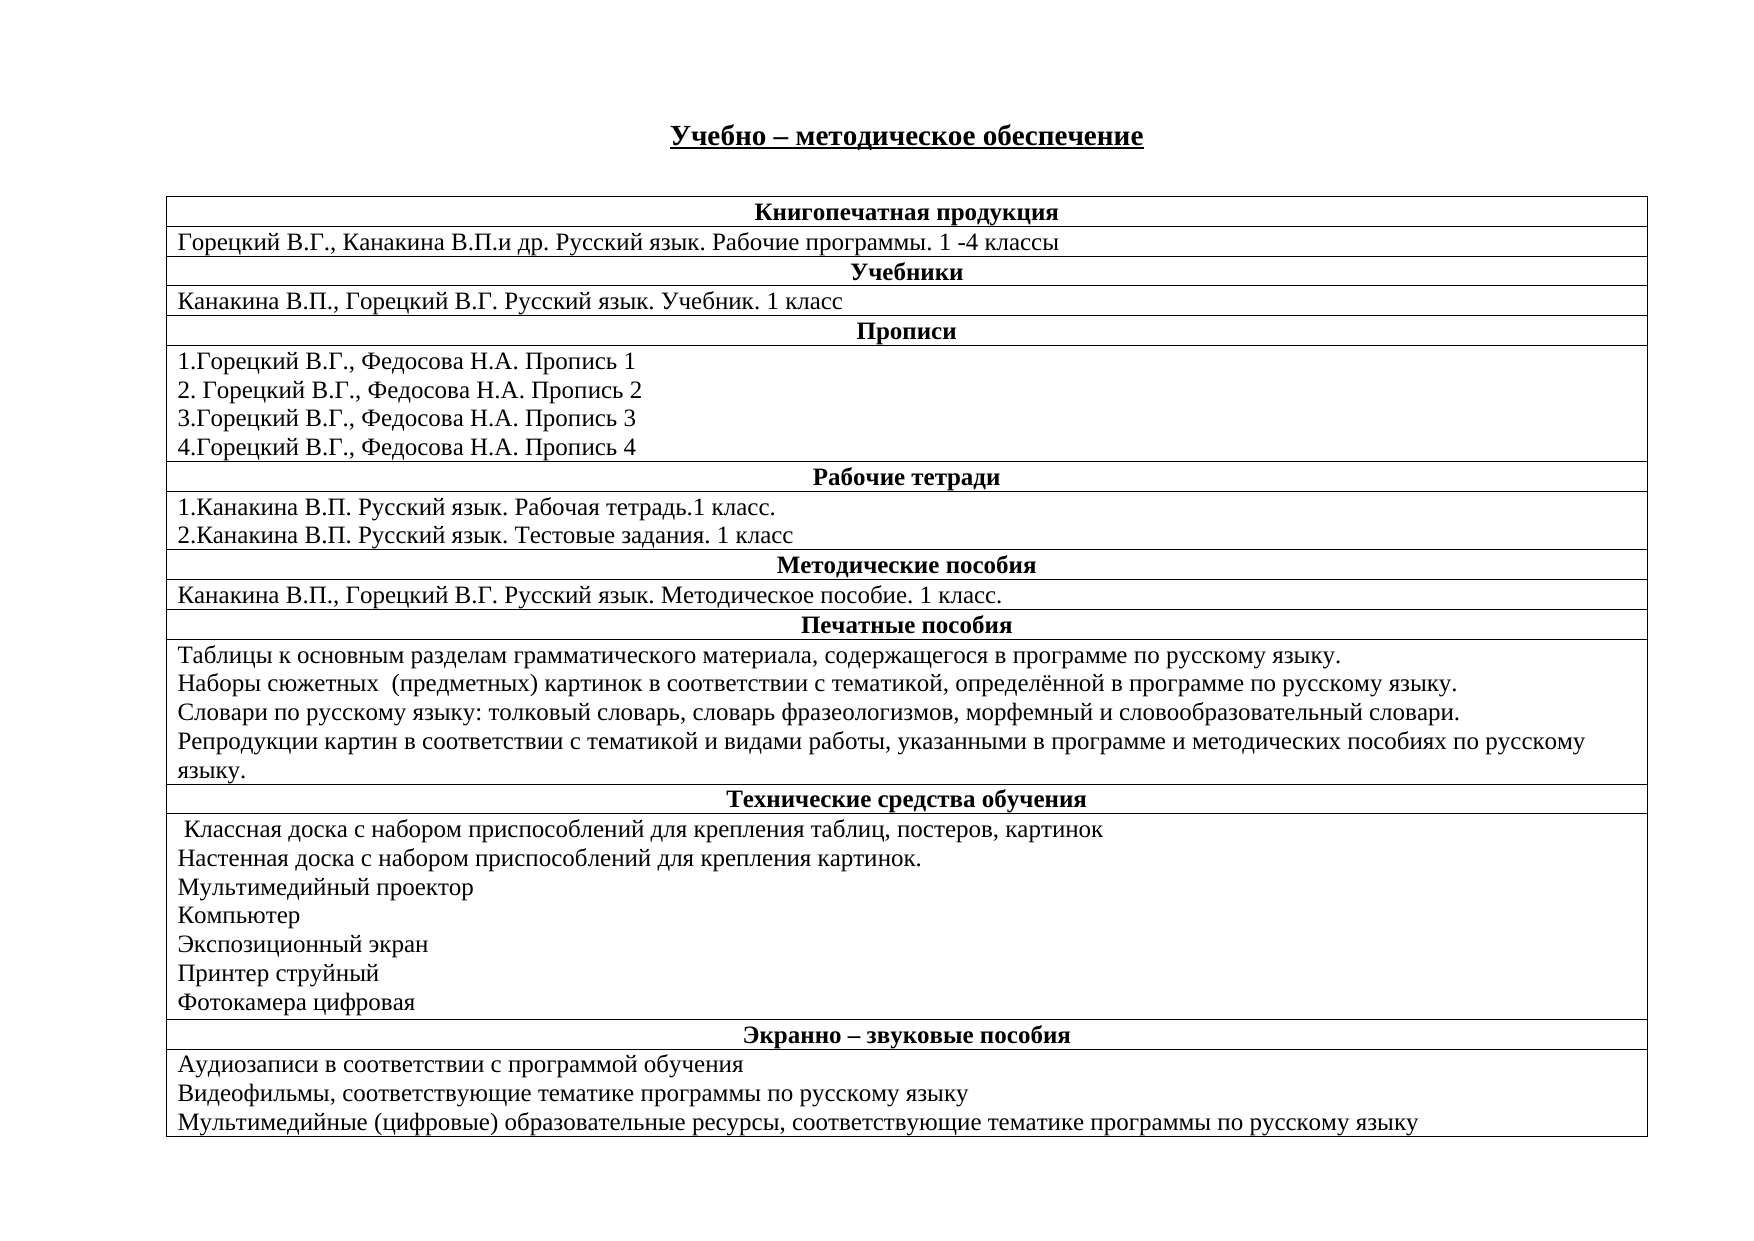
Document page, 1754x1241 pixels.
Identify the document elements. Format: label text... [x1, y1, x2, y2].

text Учебно – методическое обеспечение [177, 118, 1636, 152]
table_cell Методические пособия [167, 550, 1647, 579]
table_cell Экранно – звуковые пособия [167, 1020, 1647, 1048]
table_header Книгопечатная продукция [167, 197, 1647, 226]
table_cell Горецкий В.Г., Канакина В.П.и др. Русский язык. Рабочие программы. 1 -4 классы [167, 227, 1647, 256]
table_cell 1.Горецкий В.Г., Федосова Н.А. Пропись 1 2. Горецкий В.Г., Федосова Н.А. Пропись 2 3.Горецкий В.Г., Федосова Н.А. Пропись 3 4.Горецкий В.Г., Федосова Н.А. Пропись 4 [167, 346, 1647, 461]
table_cell Классная доска с набором приспособлений для крепления таблиц, постеров, картинок Настенная доска с набором приспособлений для крепления картинок. Мультимедийный проектор Компьютер Экспозиционный экран Принтер струйный Фотокамера цифровая [167, 814, 1647, 1019]
table_cell Прописи [167, 316, 1647, 345]
table_cell Аудиозаписи в соответствии с программой обучения Видеофильмы, соответствующие тематике программы по русскому языку Мультимедийные (цифровые) образовательные ресурсы, соответствующие тематике программы по русскому языку [167, 1050, 1647, 1136]
table_cell Печатные пособия [167, 610, 1647, 639]
table_cell Канакина В.П., Горецкий В.Г. Русский язык. Методическое пособие. 1 класс. [167, 580, 1647, 609]
table_cell Учебники [167, 257, 1647, 285]
table_cell Технические средства обучения [167, 785, 1647, 813]
table_cell Таблицы к основным разделам грамматического материала, содержащегося в программе по русскому языку. Наборы сюжетных (предметных) картинок в соответствии с тематикой, определённой в программе по русскому языку. Словари по русскому языку: толковый словарь, словарь фразеологизмов, морфемный и словообразовательный словари. Репродукции картин в соответствии с тематикой и видами работы, указанными в программе и методических пособиях по русскому языку. [167, 640, 1647, 783]
table_cell Канакина В.П., Горецкий В.Г. Русский язык. Учебник. 1 класс [167, 286, 1647, 315]
table_cell Рабочие тетради [167, 462, 1647, 491]
table_cell 1.Канакина В.П. Русский язык. Рабочая тетрадь.1 класс. 2.Канакина В.П. Русский язык. Тестовые задания. 1 класс [167, 492, 1647, 549]
